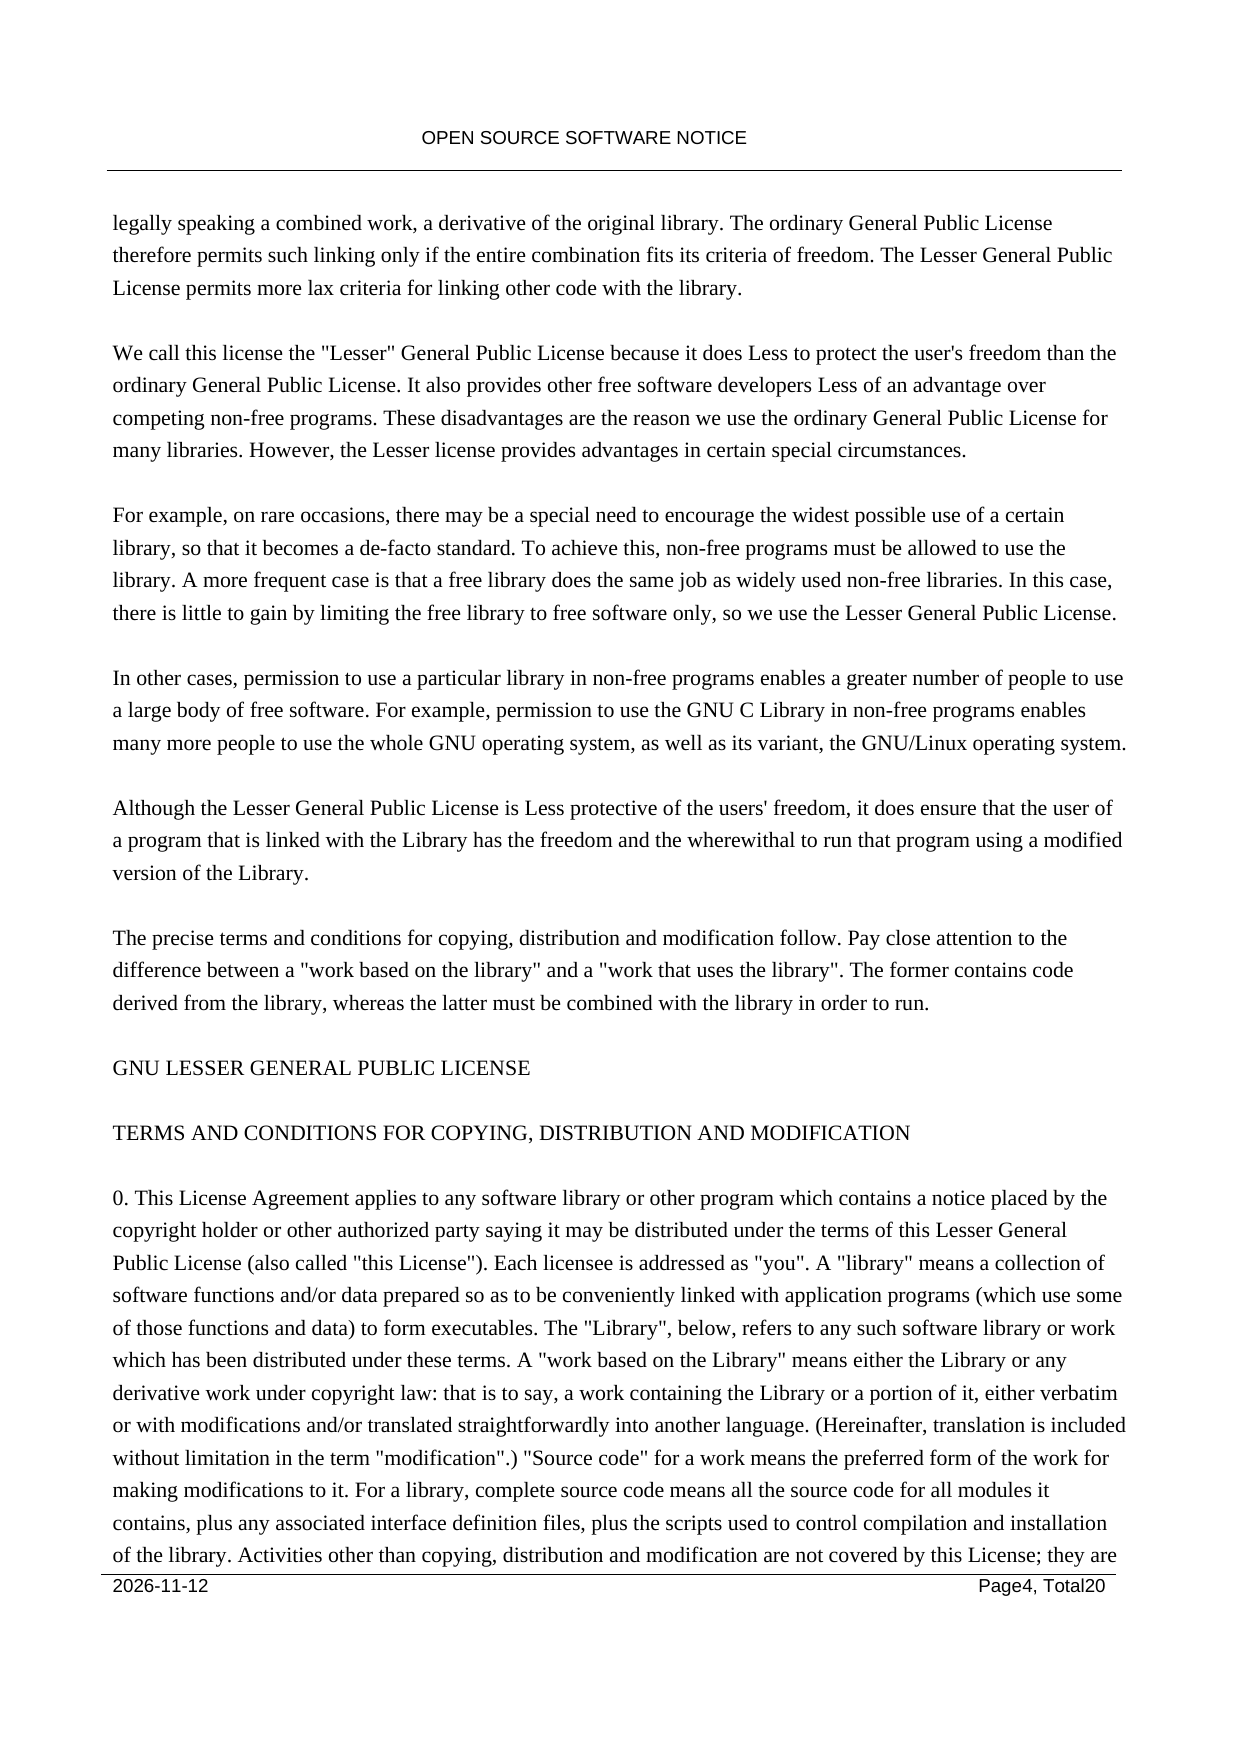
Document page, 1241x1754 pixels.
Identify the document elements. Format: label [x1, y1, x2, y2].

text [112, 206, 1128, 1571]
